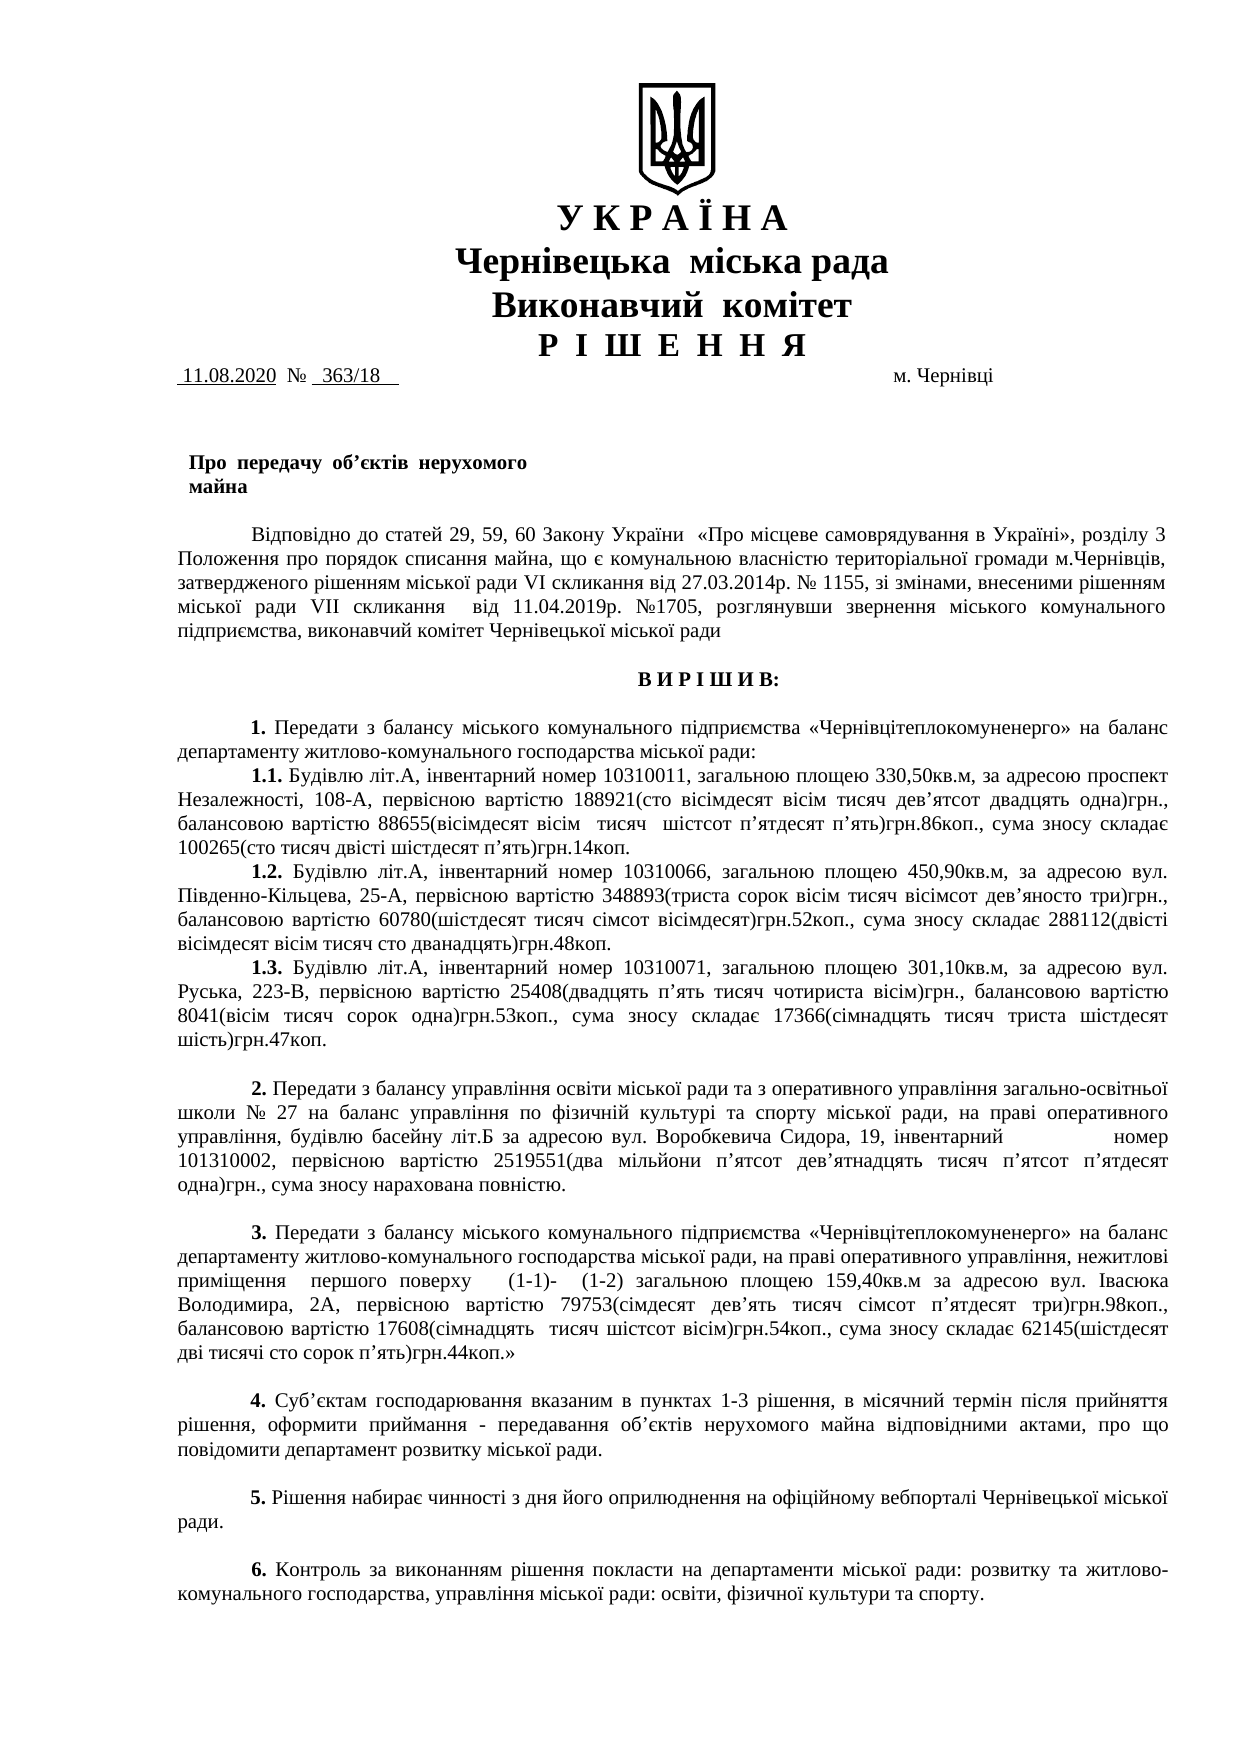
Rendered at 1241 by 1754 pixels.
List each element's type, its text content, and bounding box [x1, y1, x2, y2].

text 4. Суб’єктам господарювання вказаним в пунктах 1-3 рішення, в місячний термін після прийняття рішення, оформити приймання - передавання об’єктів нерухомого майна відповідними актами, про що повідомити департамент розвитку міської ради. [177, 1388, 1169, 1461]
text В И Р І Ш И В: [177, 666, 1167, 691]
subtitle Виконавчий комітет [177, 282, 1167, 325]
subtitle Р І Ш Е Н Н Я [177, 325, 1167, 363]
text 1.1. Будівлю літ.А, інвентарний номер 10310011, загальною площею 330,50кв.м, за адресою проспект Незалежності, 108-А, первісною вартістю 188921(сто вісімдесят вісім тисяч дев’ятсот двадцять одна)грн., балансовою вартістю 88655(вісімдесят вісім тисяч шістсот п’ятдесят п’ять)грн.86коп., сума зносу складає 100265(сто тисяч двісті шістдесят п’ять)грн.14коп. [177, 763, 1169, 859]
text 6. Контроль за виконанням рішення покласти на департаменти міської ради: розвитку та житлово-комунального господарства, управління міської ради: освіти, фізичної культури та спорту. [177, 1557, 1169, 1605]
text 1. Передати з балансу міського комунального підприємства «Чернівцітеплокомуненерго» на баланс департаменту житлово-комунального господарства міської ради: [177, 714, 1169, 763]
text 2. Передати з балансу управління освіти міської ради та з оперативного управління загально-освітньої школи № 27 на баланс управління по фізичній культурі та спорту міської ради, на праві оперативного управління, будівлю басейну літ.Б за адресою вул. Воробкевича Сидора, 19, інвентарний номер 101310002, первісною вартістю 2519551(два мільйони п’ятсот дев’ятнадцять тисяч п’ятсот п’ятдесят одна)грн., сума зносу нарахована повністю. [177, 1076, 1169, 1196]
table_header Про передачу об’єктів нерухомого майна [177, 450, 538, 498]
text Чернівецька міська рада [177, 239, 1167, 282]
text У К Р А Ї Н А [177, 196, 1167, 239]
text 1.3. Будівлю літ.А, інвентарний номер 10310071, загальною площею 301,10кв.м, за адресою вул. Руська, 223-В, первісною вартістю 25408(двадцять п’ять тисяч чотириста вісім)грн., балансовою вартістю 8041(вісім тисяч сорок одна)грн.53коп., сума зносу складає 17366(сімнадцять тисяч триста шістдесят шість)грн.47коп. [177, 955, 1169, 1051]
text 5. Рішення набирає чинності з дня його оприлюднення на офіційному вебпорталі Чернівецької міської ради. [177, 1484, 1169, 1533]
text 11.08.2020 № 363/18 м. Чернівці [177, 363, 1167, 387]
text Відповідно до статей 29, 59, 60 Закону України «Про місцеве самоврядування в Україні», розділу 3 Положення про порядок списання майна, що є комунальною власністю територіальної громади м.Чернівців, затвердженого рішенням міської ради VI скликання від 27.03.2014р. № 1155, зі змінами, внесеними рішенням міської ради VII скликання від 11.04.2019р. №1705, розглянувши звернення міського комунального підприємства, виконавчий комітет Чернівецької міської ради [177, 522, 1167, 642]
text 1.2. Будівлю літ.А, інвентарний номер 10310066, загальною площею 450,90кв.м, за адресою вул. Південно-Кільцева, 25-А, первісною вартістю 348893(триста сорок вісім тисяч вісімсот дев’яносто три)грн., балансовою вартістю 60780(шістдесят тисяч сімсот вісімдесят)грн.52коп., сума зносу складає 288112(двісті вісімдесят вісім тисяч сто дванадцять)грн.48коп. [177, 859, 1169, 955]
text 3. Передати з балансу міського комунального підприємства «Чернівцітеплокомуненерго» на баланс департаменту житлово-комунального господарства міської ради, на праві оперативного управління, нежитлові приміщення першого поверху (1-1)- (1-2) загальною площею 159,40кв.м за адресою вул. Івасюка Володимира, 2А, первісною вартістю 79753(сімдесят дев’ять тисяч сімсот п’ятдесят три)грн.98коп., балансовою вартістю 17608(сімнадцять тисяч шістсот вісім)грн.54коп., сума зносу складає 62145(шістдесят дві тисячі сто сорок п’ять)грн.44коп.» [177, 1220, 1169, 1364]
